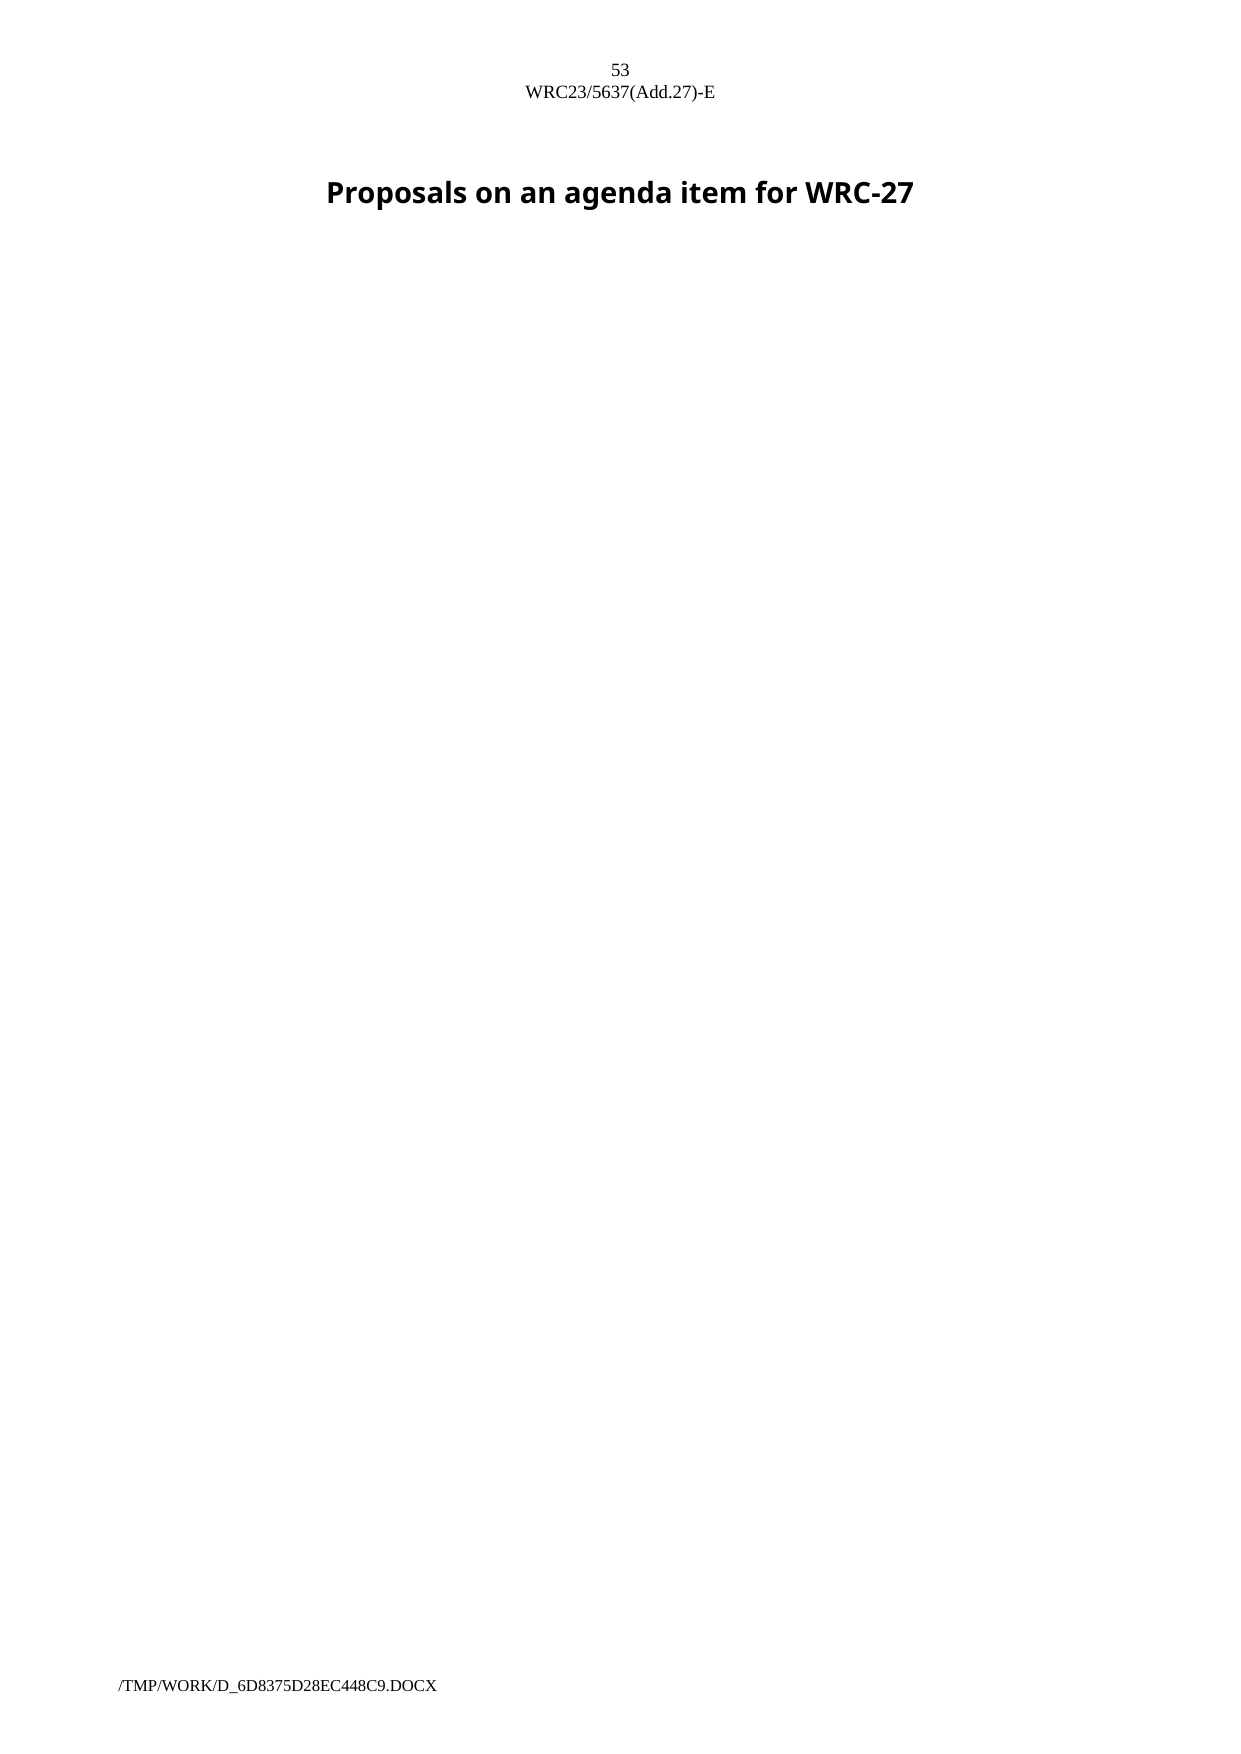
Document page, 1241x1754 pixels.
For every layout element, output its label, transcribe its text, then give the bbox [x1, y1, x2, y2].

title Proposals on an agenda item for WRC-27 [118, 173, 1122, 212]
